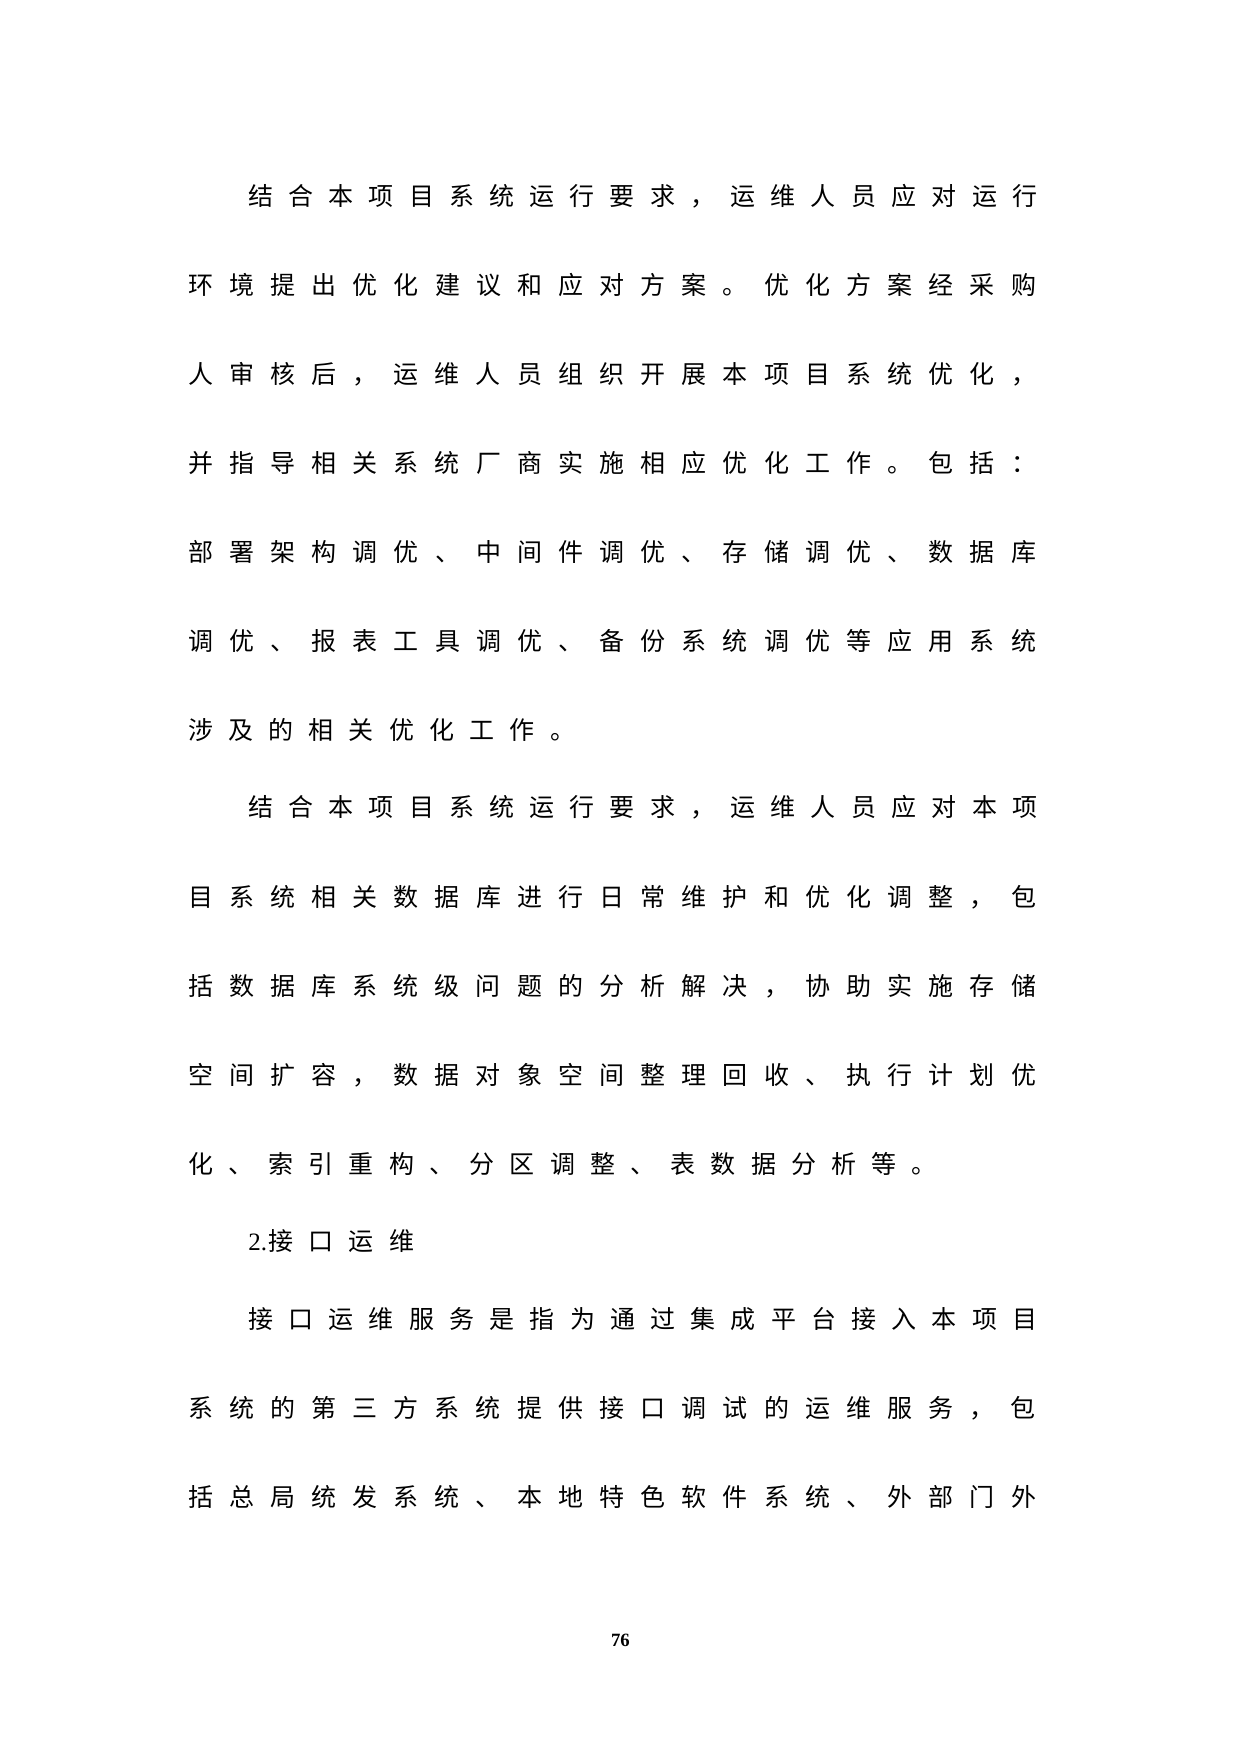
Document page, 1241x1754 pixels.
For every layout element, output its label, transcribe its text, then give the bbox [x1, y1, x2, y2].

text 结合本项目系统运行要求，运维人员应对运行环境提出优化建议和应对方案。优化方案经采购人审核后，运维人员组织开展本项目系统优化，并指导相关系统厂商实施相应优化工作。包括：部署架构调优、中间件调优、存储调优、数据库调优、报表工具调优、备份系统调优等应用系统涉及的相关优化工作。 [188, 164, 1052, 758]
text 2.接口运维 [188, 1210, 1052, 1269]
text 结合本项目系统运行要求，运维人员应对本项目系统相关数据库进行日常维护和优化调整，包括数据库系统级问题的分析解决，协助实施存储空间扩容，数据对象空间整理回收、执行计划优化、索引重构、分区调整、表数据分析等。 [188, 776, 1052, 1192]
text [188, 1288, 1052, 1525]
